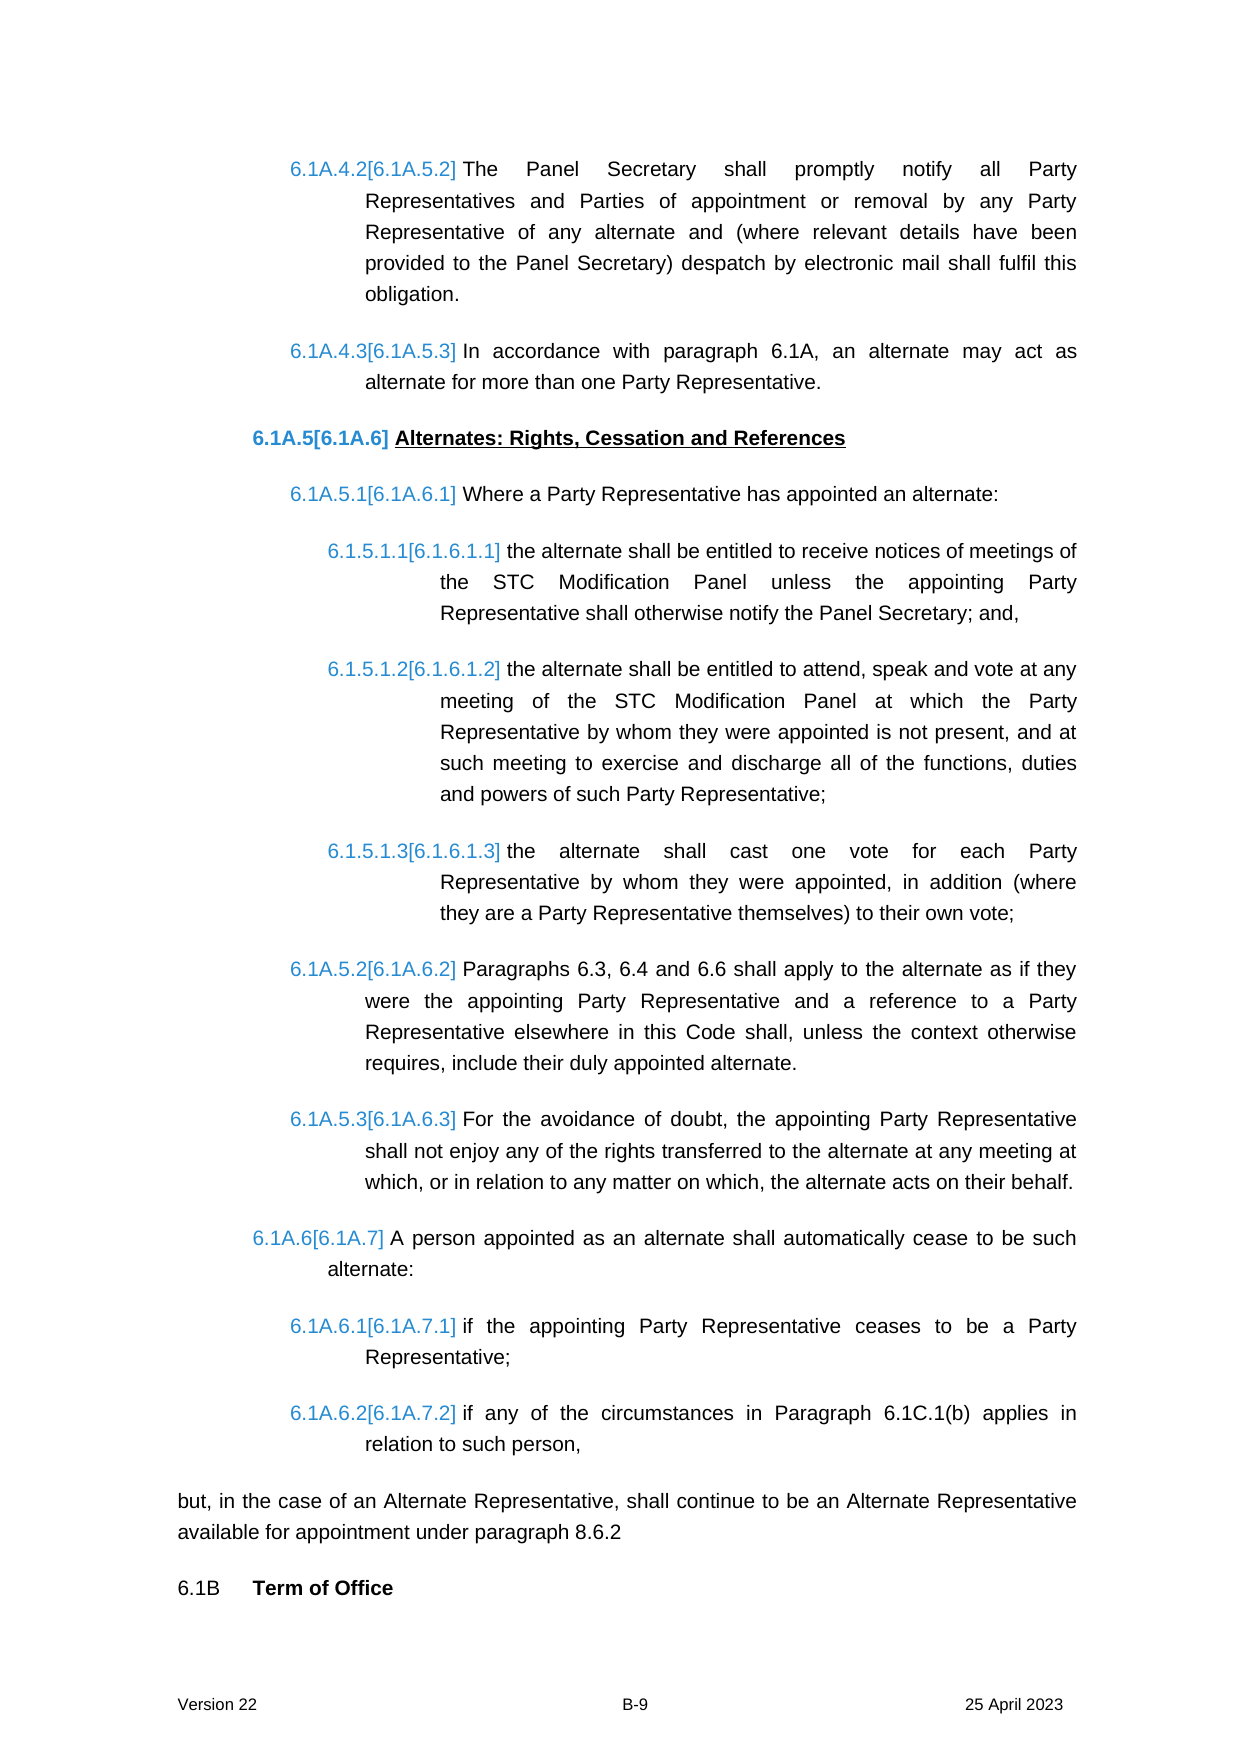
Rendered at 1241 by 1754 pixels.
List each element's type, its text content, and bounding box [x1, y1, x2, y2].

subtitle if the appointing Party Representative ceases to be a Party Representative; [290, 1306, 1078, 1369]
subtitle Where a Party Representative has appointed an alternate: [290, 475, 1078, 506]
subtitle the alternate shall be entitled to receive notices of meetings of the STC Modification Panel unless the appointing Party Representative shall otherwise notify the Panel Secretary; and, [327, 531, 1078, 625]
subtitle if any of the circumstances in Paragraph 6.1C.1(b) applies in relation to such person, [290, 1394, 1078, 1456]
subtitle the alternate shall cast one vote for each Party Representative by whom they were appointed, in addition (where they are a Party Representative themselves) to their own vote; [327, 831, 1078, 925]
subtitle the alternate shall be entitled to attend, speak and vote at any meeting of the STC Modification Panel at which the Party Representative by whom they were appointed is not present, and at such meeting to exercise and discharge all of the functions, duties and powers of such Party Representative; [327, 650, 1078, 806]
subtitle For the avoidance of doubt, the appointing Party Representative shall not enjoy any of the rights transferred to the alternate at any meeting at which, or in relation to any matter on which, the alternate acts on their behalf. [290, 1100, 1078, 1194]
subtitle The Panel Secretary shall promptly notify all Party Representatives and Parties of appointment or removal by any Party Representative of any alternate and (where relevant details have been provided to the Panel Secretary) despatch by electronic mail shall fulfil this obligation. [290, 150, 1078, 306]
subtitle A person appointed as an alternate shall automatically cease to be such alternate: [252, 1219, 1078, 1281]
subtitle In accordance with paragraph 6.1A, an alternate may act as alternate for more than one Party Representative. [290, 331, 1078, 394]
subtitle Alternates: Rights, Cessation and References [252, 419, 1078, 450]
subtitle Paragraphs 6.3, 6.4 and 6.6 shall apply to the alternate as if they were the appointing Party Representative and a reference to a Party Representative elsewhere in this Code shall, unless the context otherwise requires, include their duly appointed alternate. [290, 950, 1078, 1075]
subtitle 6.1B Term of Office [177, 1569, 1078, 1600]
subtitle but, in the case of an Alternate Representative, shall continue to be an Alternate Representative available for appointment under paragraph 8.6.2 [177, 1481, 1078, 1544]
